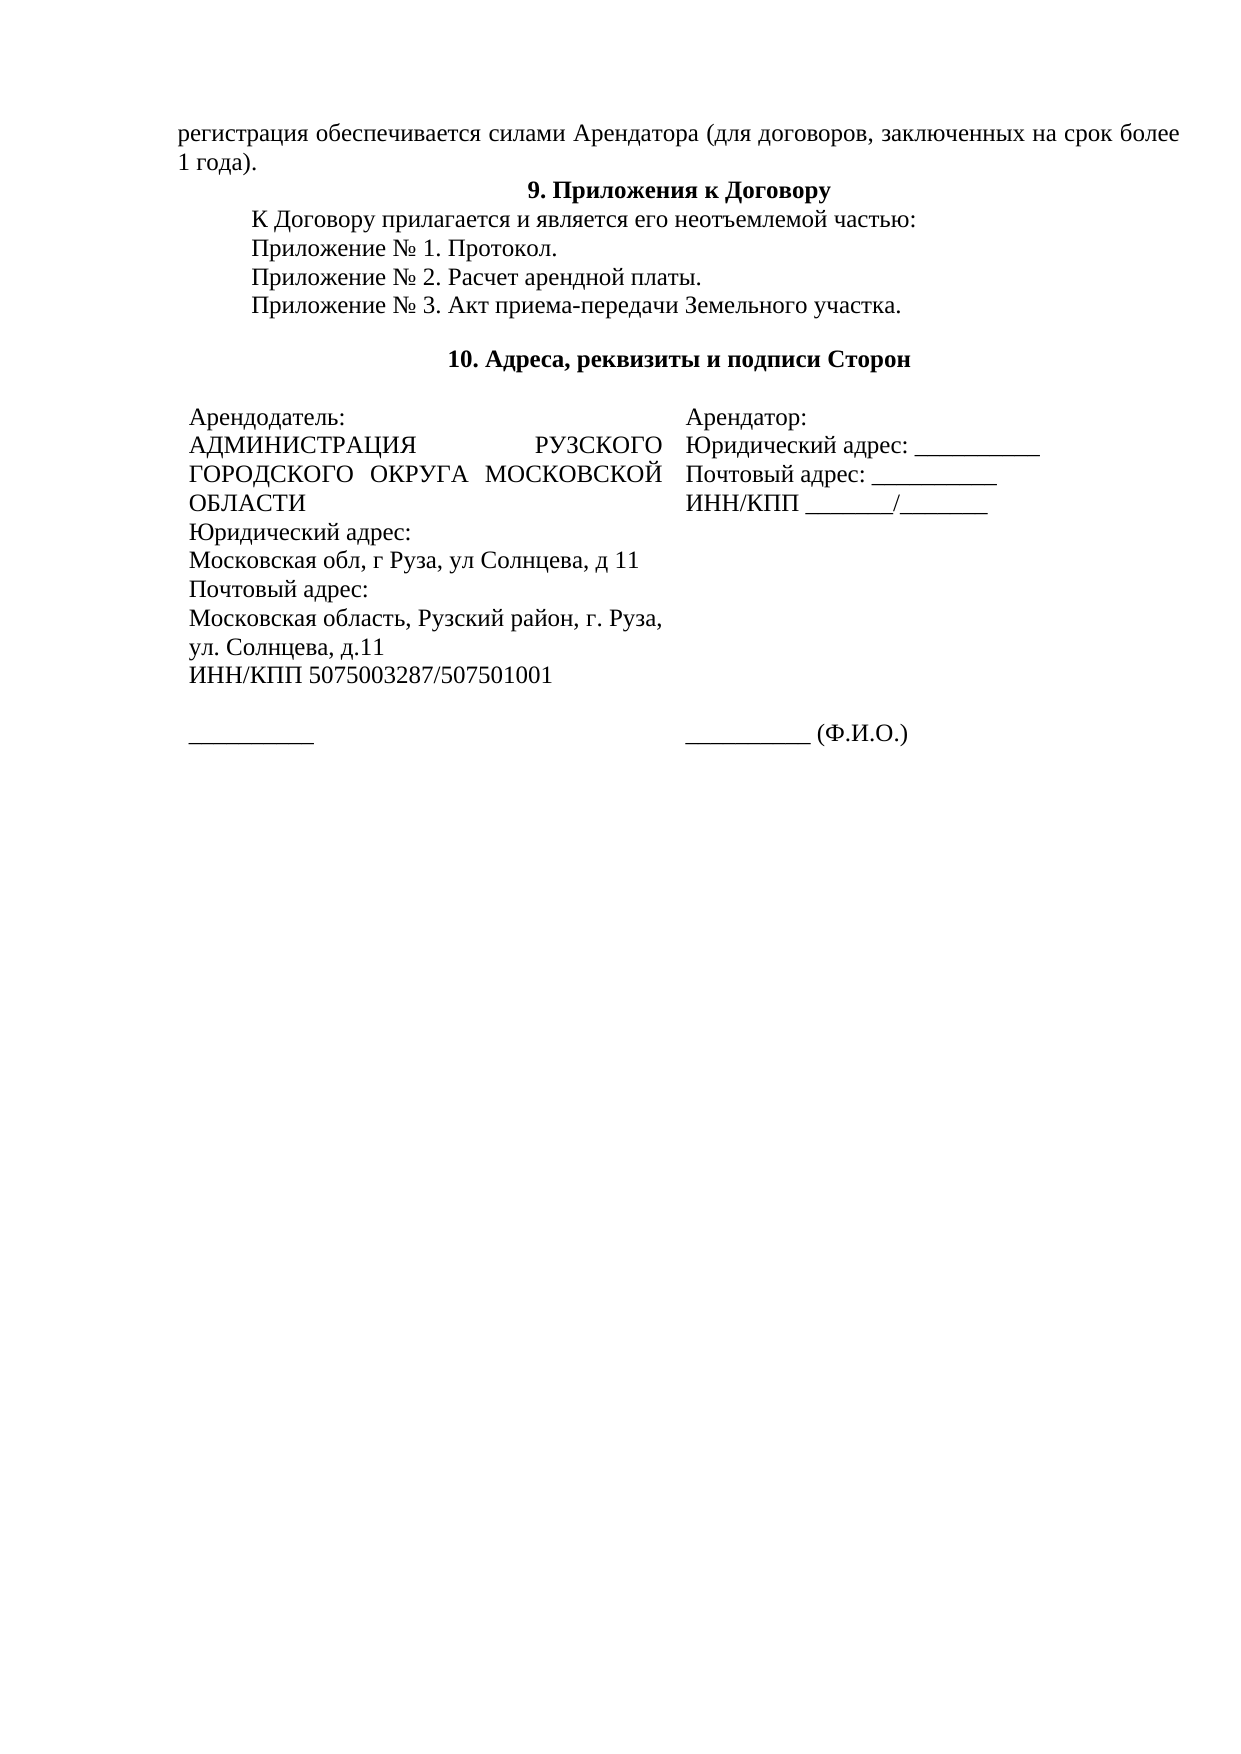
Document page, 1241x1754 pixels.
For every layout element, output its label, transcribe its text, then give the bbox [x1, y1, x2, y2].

table_header Арендатор: Юридический адрес: __________ Почтовый адрес: __________ ИНН/КПП _______/_______ [674, 402, 1171, 718]
table_cell __________ (Ф.И.О.) [674, 718, 1171, 776]
table_cell __________ [177, 718, 674, 776]
table_header Арендодатель: АДМИНИСТРАЦИЯ РУЗСКОГО ГОРОДСКОГО ОКРУГА МОСКОВСКОЙ ОБЛАСТИ Юридический адрес: Московская обл, г Руза, ул Солнцева, д 11 Почтовый адрес: Московская область, Рузский район, г. Руза, ул. Солнцева, д.11 ИНН/КПП 5075003287/507501001 [177, 402, 674, 718]
text Приложение № 2. Расчет арендной платы. [177, 262, 1181, 291]
text Приложение № 3. Акт приема-передачи Земельного участка. [177, 291, 1181, 319]
text Приложение № 1. Протокол. [177, 233, 1181, 262]
text К Договору прилагается и является его неотъемлемой частью: [177, 204, 1181, 233]
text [177, 118, 1181, 176]
text 10. Адреса, реквизиты и подписи Сторон [177, 344, 1181, 373]
text 9. Приложения к Договору [177, 176, 1181, 204]
